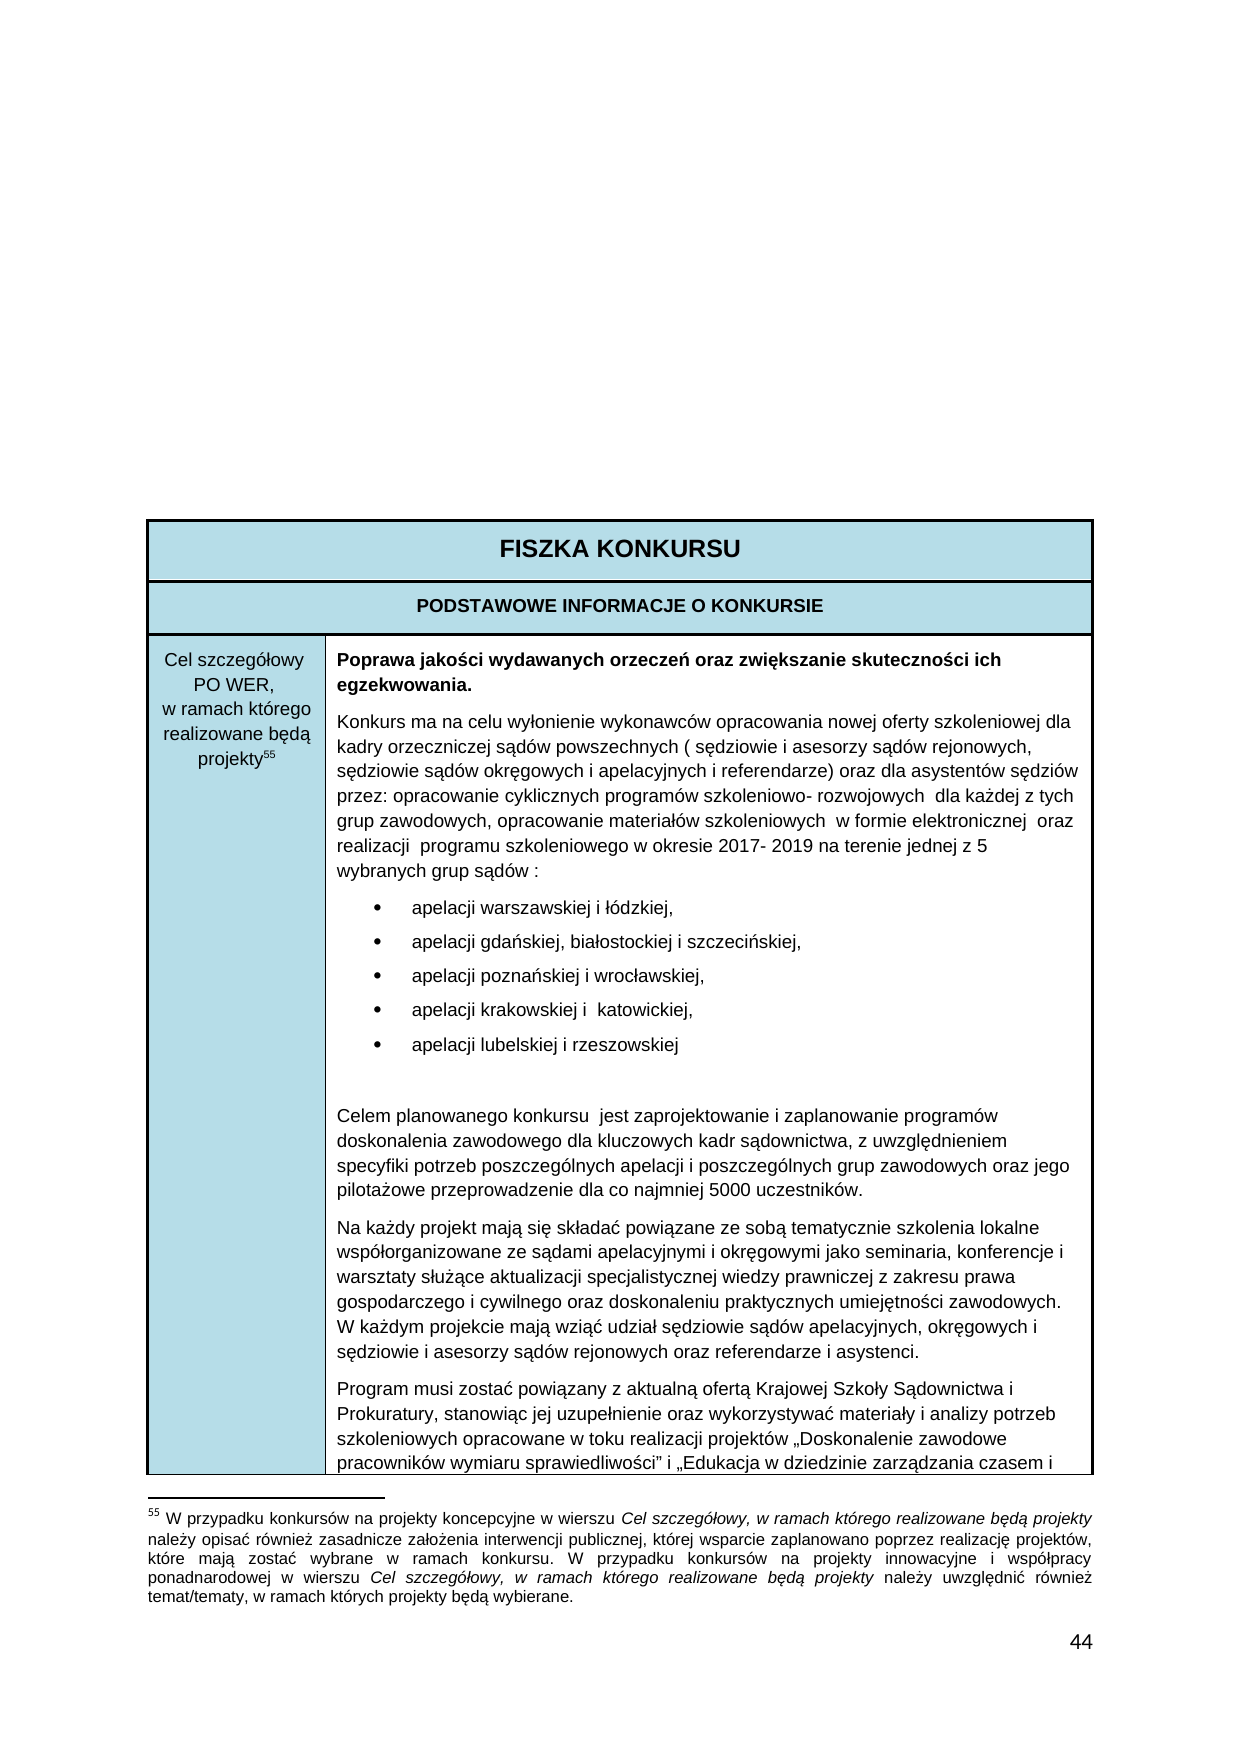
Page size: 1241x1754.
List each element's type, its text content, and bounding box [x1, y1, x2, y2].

table_cell PODSTAWOWE INFORMACJE O KONKURSIE [149, 583, 1091, 633]
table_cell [326, 636, 1091, 1474]
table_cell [149, 636, 325, 1474]
table_header FISZKA KONKURSU [149, 522, 1091, 579]
